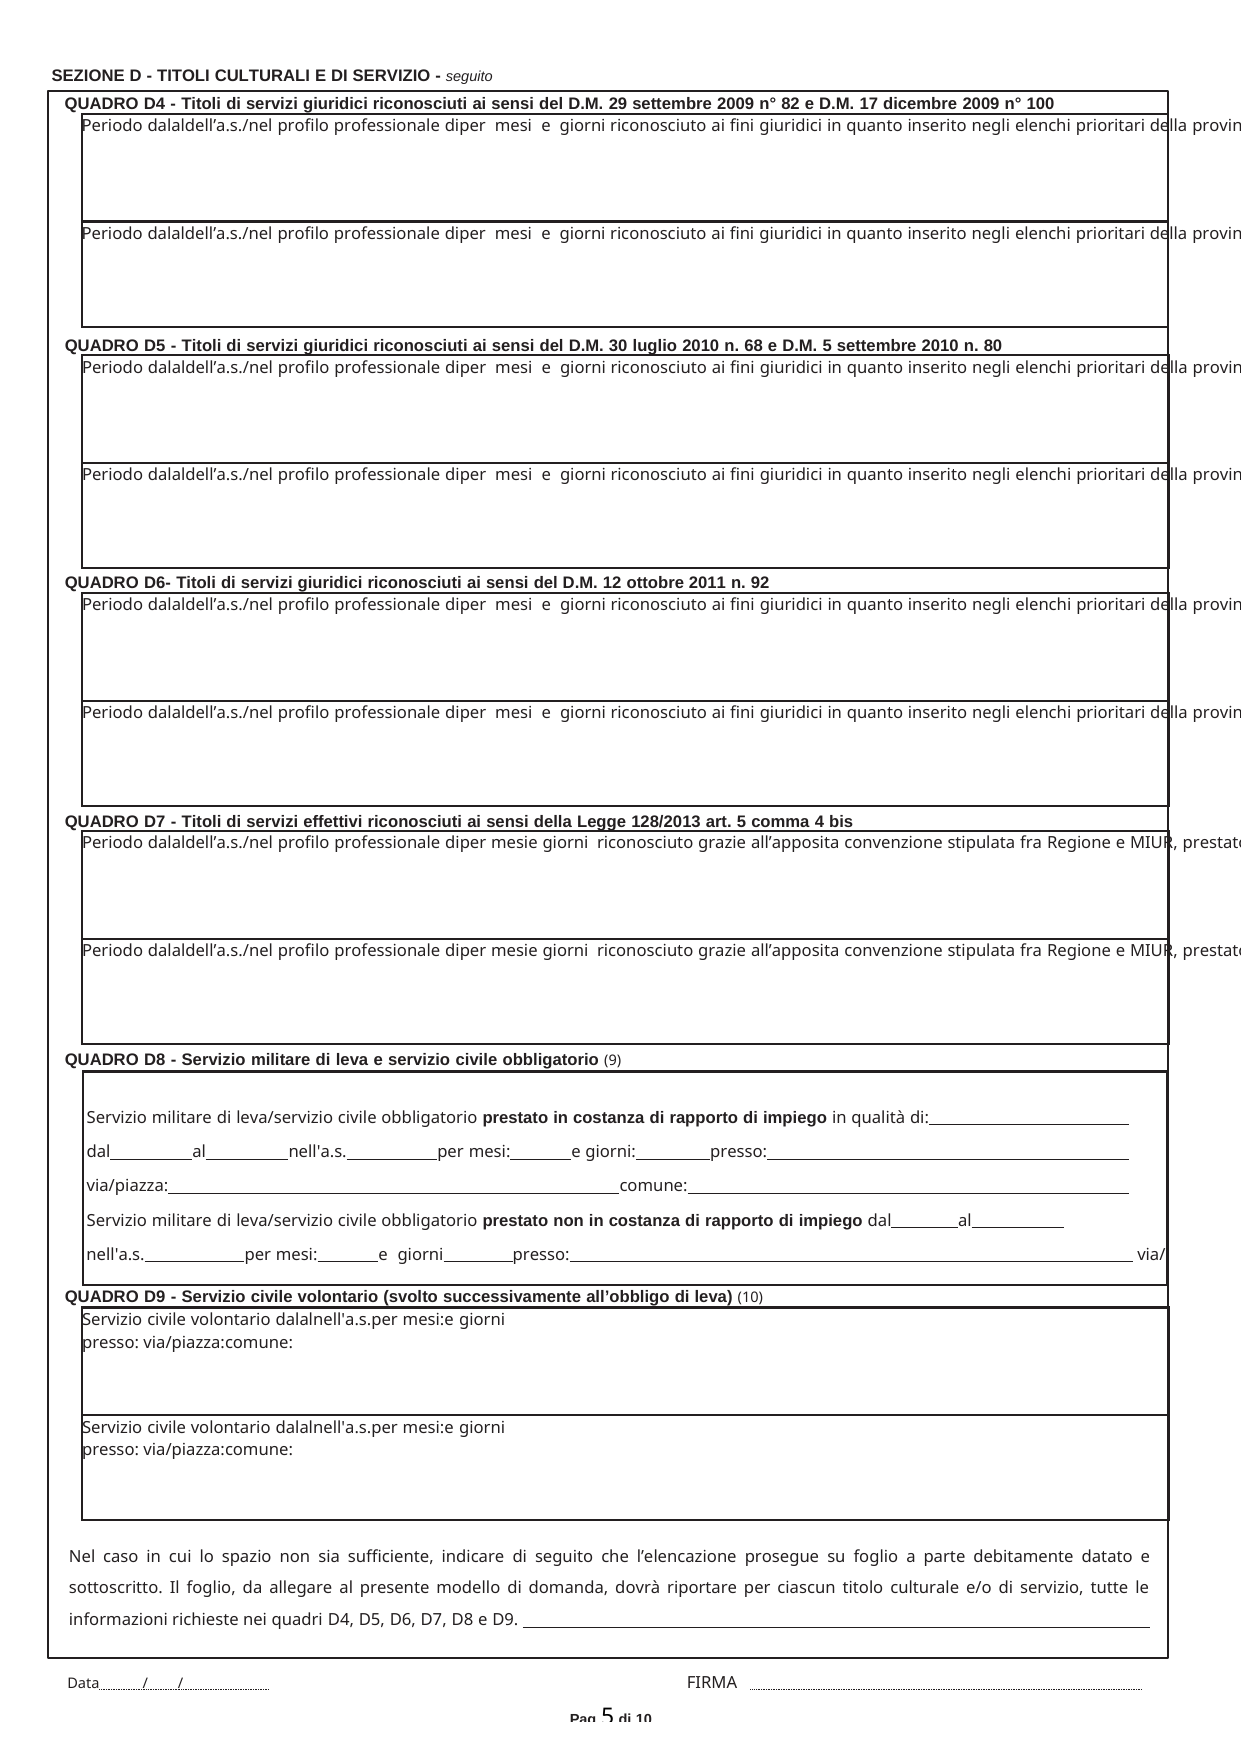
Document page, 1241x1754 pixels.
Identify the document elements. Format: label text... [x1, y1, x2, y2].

subtitle QUADRO D9 - Servizio civile volontario (svolto successivamente all’obbligo di leva) (10) [64, 1287, 1196, 1307]
text QUADRO D6- Titoli di servizi giuridici riconosciuti ai sensi del D.M. 12 ottobre 2011 n. 92 [64, 573, 1196, 592]
subtitle SEZIONE D - TITOLI CULTURALI E DI SERVIZIO - seguito [51, 66, 1196, 85]
text QUADRO D4 - Titoli di servizi giuridici riconosciuti ai sensi del D.M. 29 settembre 2009 n° 82 e D.M. 17 dicembre 2009 n° 100 [64, 94, 1196, 113]
text Nel caso in cui lo spazio non sia sufficiente, indicare di seguito che l’elencazione prosegue su foglio a parte debitamente datato e sottoscritto. Il foglio, da allegare al presente modello di domanda, dovrà riportare per ciascun titolo culturale e/o di servizio, tutte le informazioni richieste nei quadri D4, D5, D6, D7, D8 e D9. [69, 1544, 1152, 1631]
text QUADRO D8 - Servizio militare di leva e servizio civile obbligatorio (9) [64, 1050, 1196, 1070]
subtitle QUADRO D7 - Titoli di servizi effettivi riconosciuti ai sensi della Legge 128/2013 art. 5 comma 4 bis [64, 811, 1196, 831]
subtitle QUADRO D5 - Titoli di servizi giuridici riconosciuti ai sensi del D.M. 30 luglio 2010 n. 68 e D.M. 5 settembre 2010 n. 80 [64, 336, 1196, 355]
